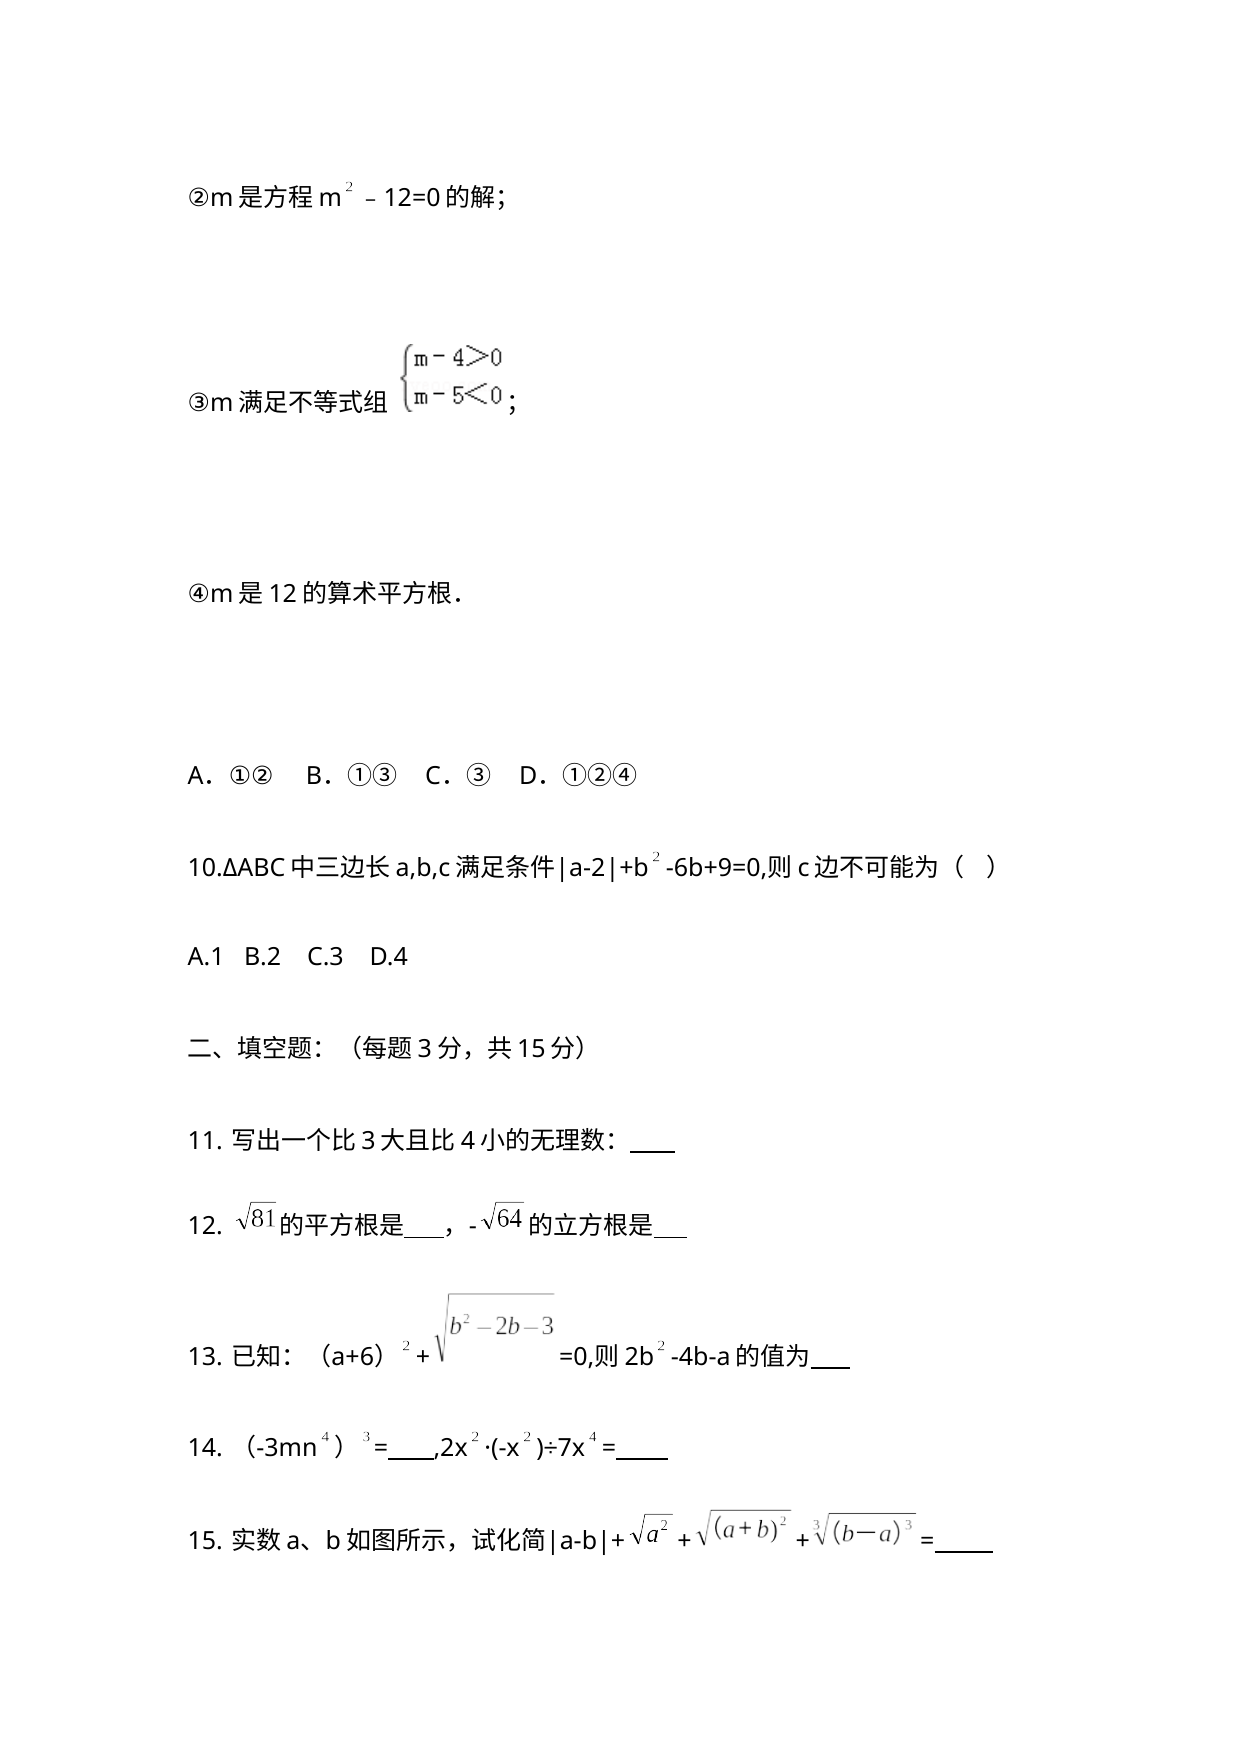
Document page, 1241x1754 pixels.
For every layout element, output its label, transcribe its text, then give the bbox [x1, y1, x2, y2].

list 已知：（a+6）+=0,则2b-4b-a的值为 [187, 1288, 1053, 1386]
list ③m满足不等式组 ； [187, 344, 1053, 442]
list 实数a、b如图所示，试化简|a-b|+++= [187, 1503, 1053, 1568]
list 写出一个比3大且比4小的无理数： [187, 1106, 1053, 1171]
list ②m是方程m﹣12=0的解； [187, 162, 1053, 227]
list ①② B．①③ C．③ D．①②④ [187, 741, 1053, 806]
list （-3mn）= ,2x·(-x)÷7x= [187, 1412, 1053, 1477]
list 10.ΔABC中三边长a,b,c满足条件|a-2|+b-6b+9=0,则c边不可能为（ ） [187, 832, 1053, 897]
picture [399, 344, 506, 412]
list 的平方根是 ，-的立方根是 [187, 1197, 1053, 1262]
list A.1 B.2 C.3 D.4 [187, 923, 1053, 988]
list 填空题：（每题3分，共15分） [187, 1014, 1053, 1079]
list ④m是12的算术平方根． [187, 559, 1053, 624]
